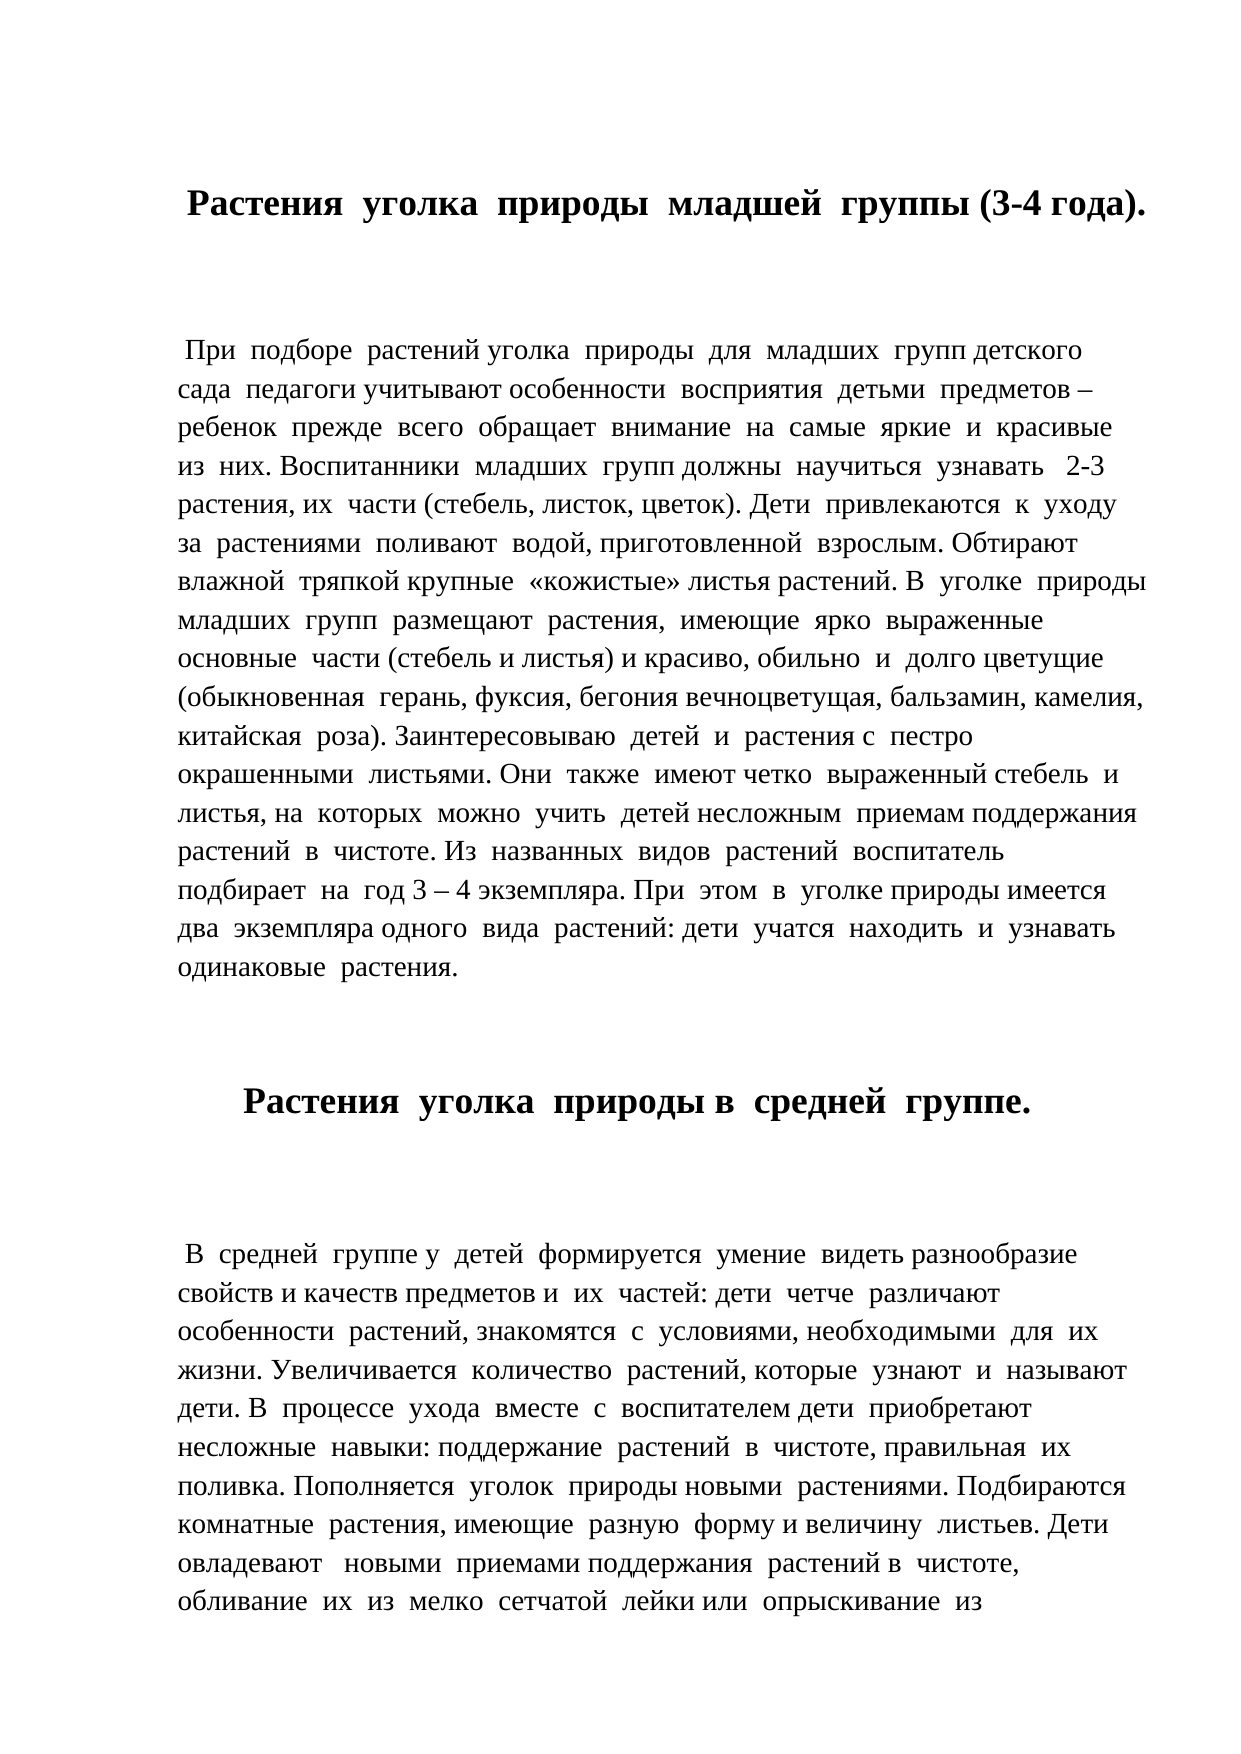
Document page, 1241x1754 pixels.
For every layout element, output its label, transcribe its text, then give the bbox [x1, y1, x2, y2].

text Растения уголка природы в средней группе. [177, 1079, 1152, 1122]
text Растения уголка природы младшей группы (3-4 года). [177, 180, 1152, 223]
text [177, 1236, 1152, 1617]
text При подборе растений уголка природы для младших групп детского сада педагоги учитывают особенности восприятия детьми предметов – ребенок прежде всего обращает внимание на самые яркие и красивые из них. Воспитанники младших групп должны научиться узнавать 2-3 растения, их части (стебель, листок, цветок). Дети привлекаются к уходу за растениями поливают водой, приготовленной взрослым. Обтирают влажной тряпкой крупные «кожистые» листья растений. В уголке природы младших групп размещают растения, имеющие ярко выраженные основные части (стебель и листья) и красиво, обильно и долго цветущие (обыкновенная герань, фуксия, бегония вечноцветущая, бальзамин, камелия, китайская роза). Заинтересовываю детей и растения с пестро окрашенными листьями. Они также имеют четко выраженный стебель и листья, на которых можно учить детей несложным приемам поддержания растений в чистоте. Из названных видов растений воспитатель подбирает на год 3 – 4 экземпляра. При этом в уголке природы имеется два экземпляра одного вида растений: дети учатся находить и узнавать одинаковые растения. [177, 332, 1152, 982]
